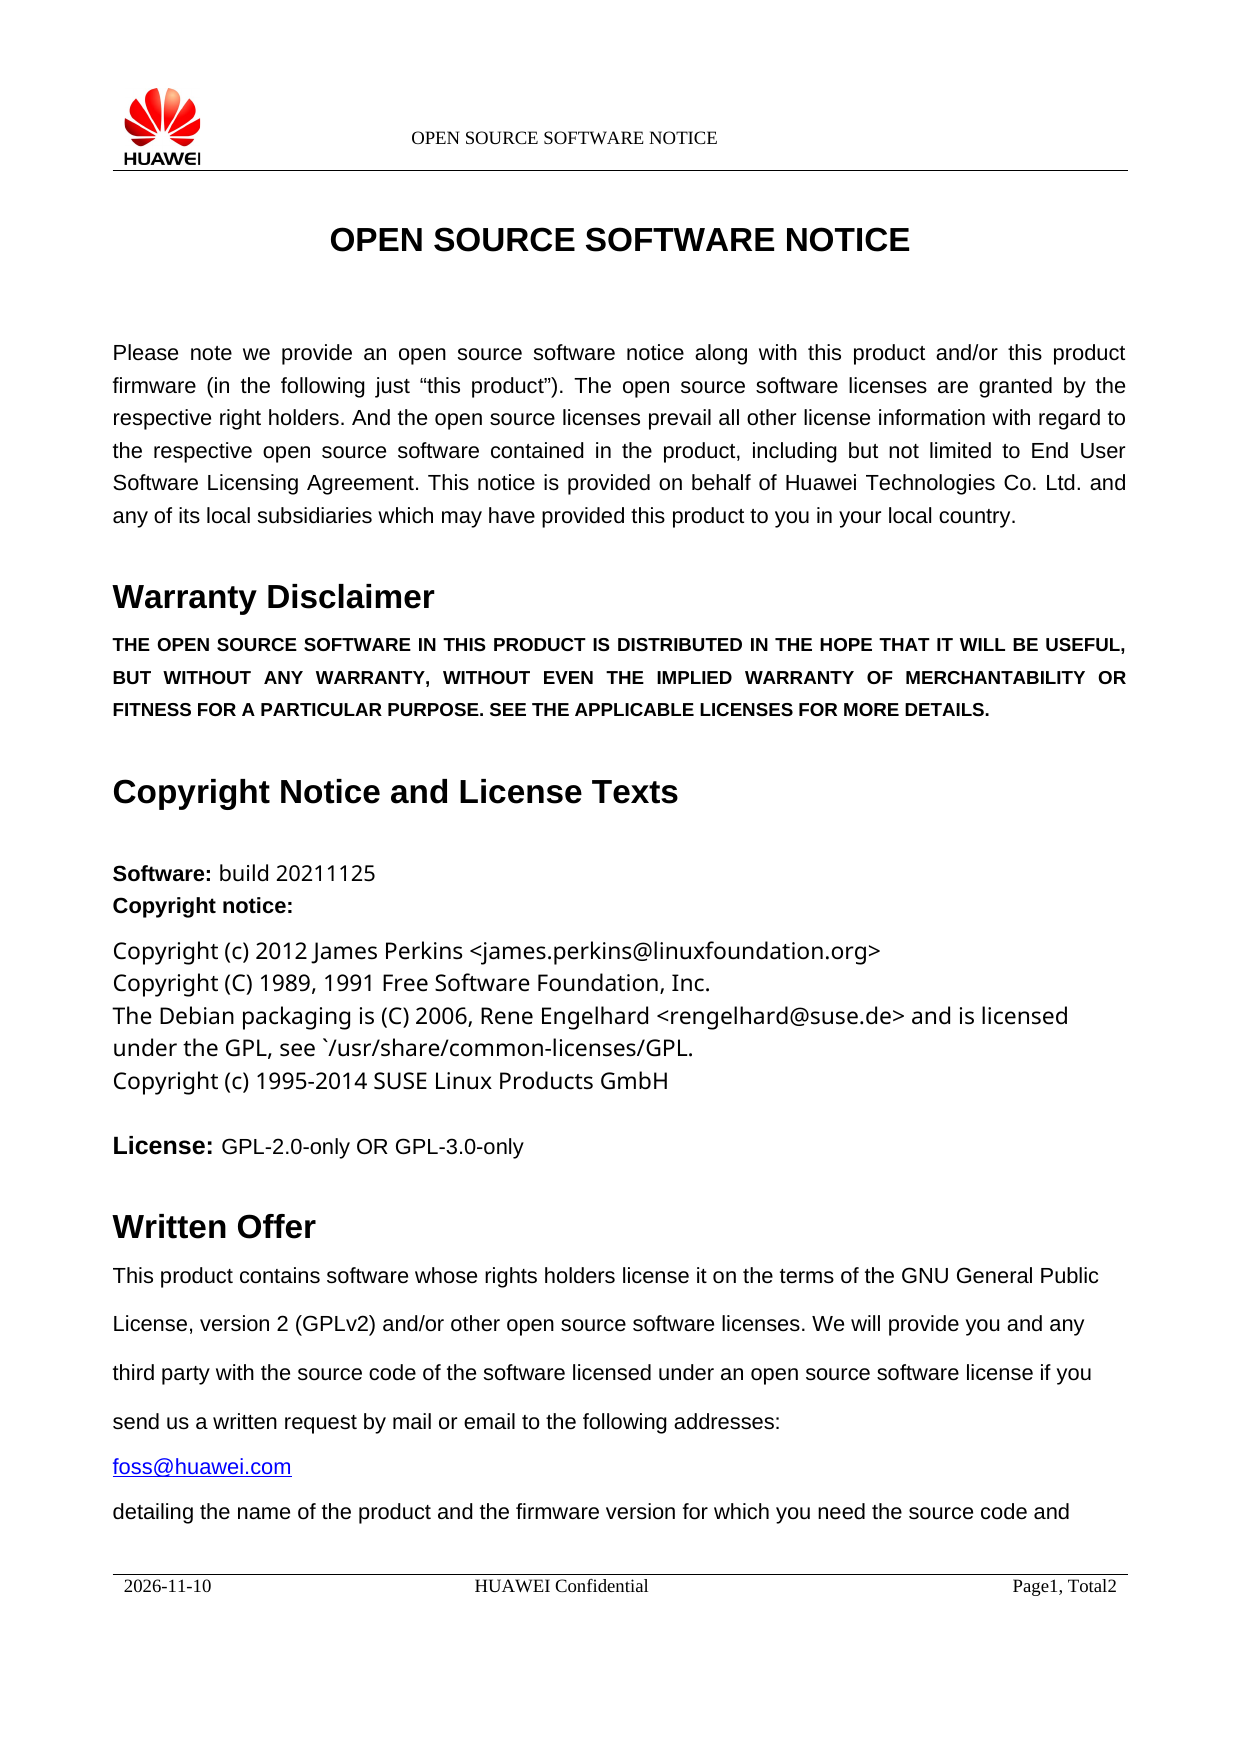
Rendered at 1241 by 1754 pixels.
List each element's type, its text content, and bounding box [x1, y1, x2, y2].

text Copyright (c) 2012 James Perkins <james.perkins@linuxfoundation.org> Copyright (C) 1989, 1991 Free Software Foundation, Inc. The Debian packaging is (C) 2006, Rene Engelhard <rengelhard@suse.de> and is licensed under the GPL, see `/usr/share/common-licenses/GPL. Copyright (c) 1995-2014 SUSE Linux Products GmbH [112, 934, 1128, 1129]
text Copyright Notice and License Texts [112, 759, 1128, 824]
text Please note we provide an open source software notice along with this product and/or this product firmware (in the following just “this product”). The open source software licenses are granted by the respective right holders. And the open source licenses prevail all other license information with regard to the respective open source software contained in the product, including but not limited to End User Software Licensing Agreement. This notice is provided on behalf of Huawei Technologies Co. Ltd. and any of its local subsidiaries which may have provided this product to you in your local country. [112, 336, 1128, 531]
title Software: build 20211125 [112, 856, 1128, 889]
picture [124, 88, 201, 165]
text Copyright notice: [112, 889, 1128, 921]
text detailing the name of the product and the firmware version for which you need the source code and indicating how we can contact you. [112, 1495, 1128, 1528]
text Written Offer [112, 1194, 1128, 1259]
text Warranty Disclaimer [112, 564, 1128, 629]
text OPEN SOURCE SOFTWARE NOTICE [112, 206, 1128, 271]
text foss@huawei.com [112, 1450, 1128, 1483]
text License: GPL-2.0-only OR GPL-3.0-only [112, 1129, 1128, 1161]
text This product contains software whose rights holders license it on the terms of the GNU General Public License, version 2 (GPLv2) and/or other open source software licenses. We will provide you and any third party with the source code of the software licensed under an open source software license if you send us a written request by mail or email to the following addresses: [112, 1259, 1128, 1438]
text The open source software in this product is distributed in the hope that it will be useful, but WITHOUT ANY WARRANTY, without even the implied warranty of MERCHANTABILITY or FITNESS FOR A PARTICULAR PURPOSE. See the applicable licenses for more details. [112, 629, 1128, 726]
